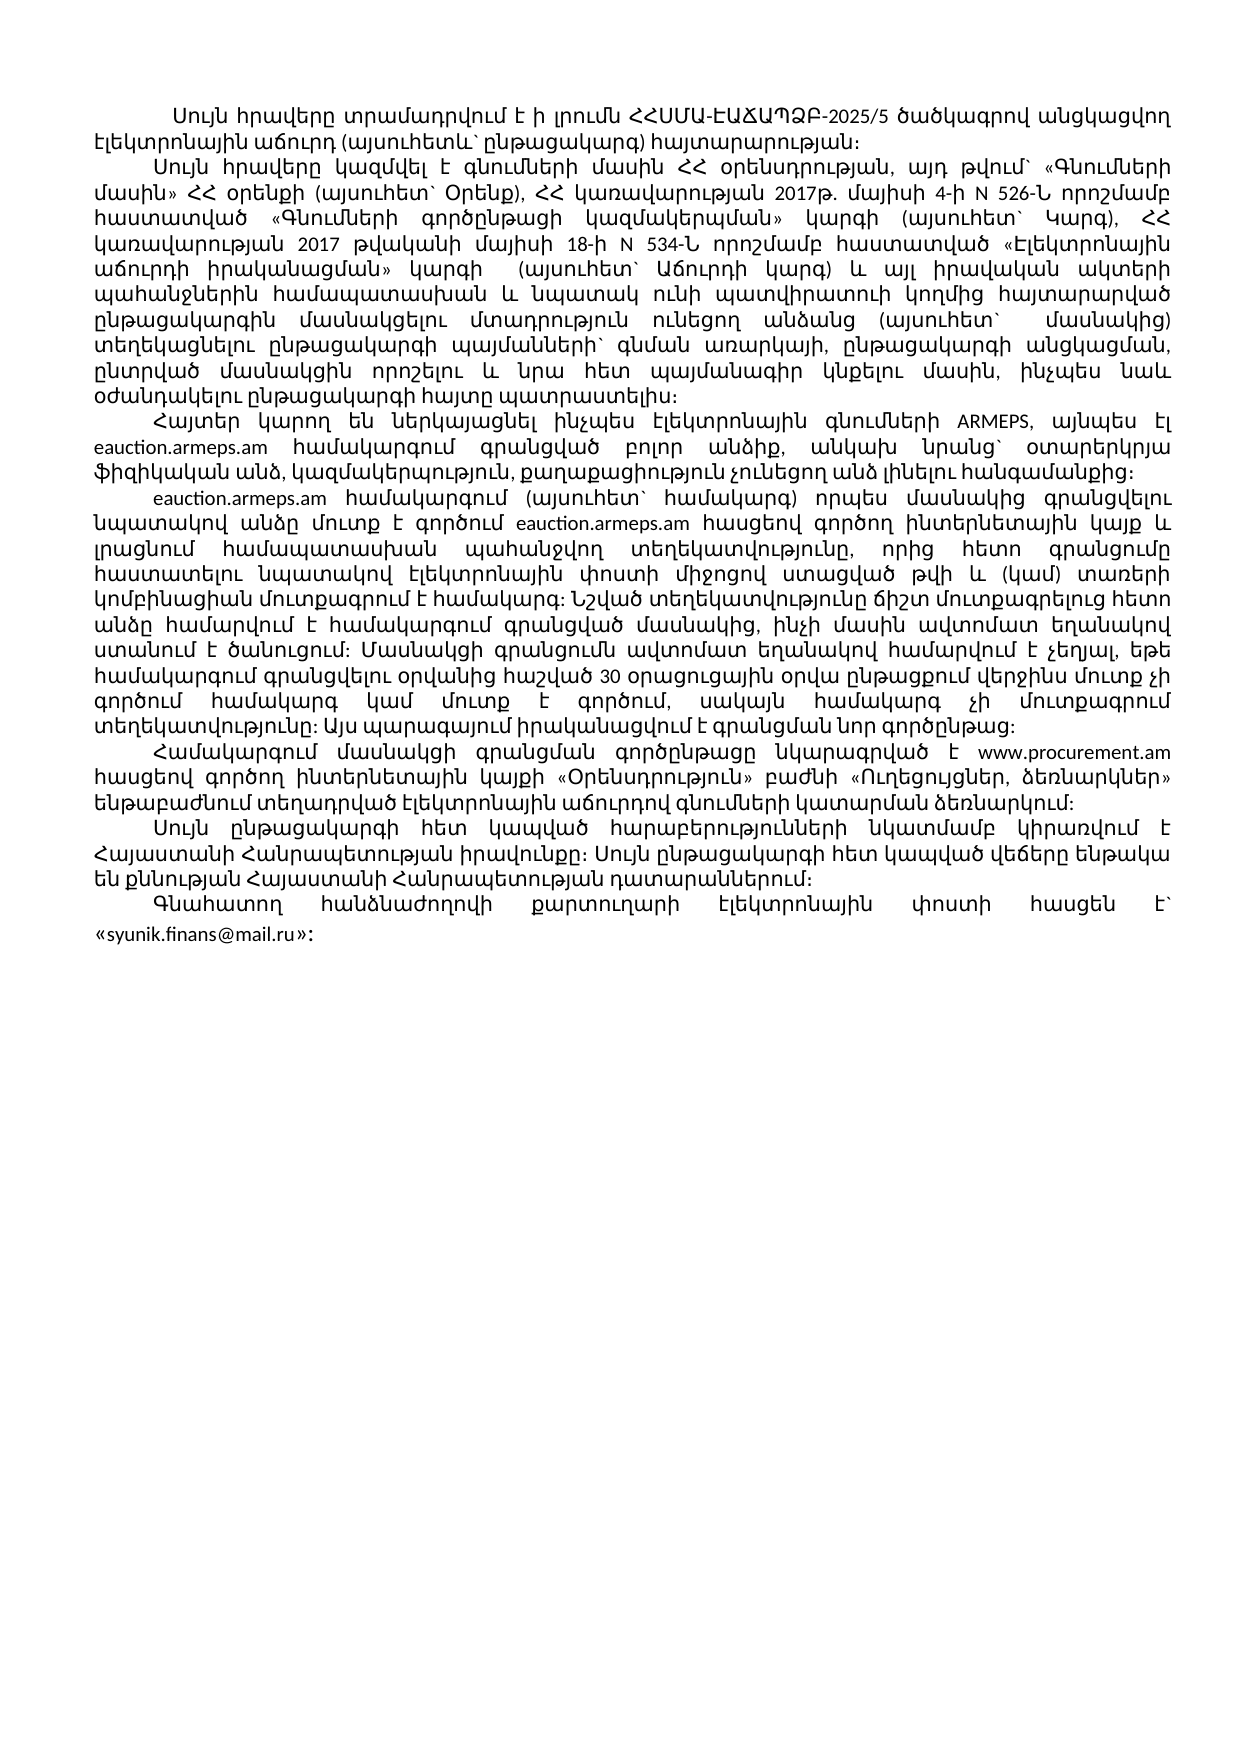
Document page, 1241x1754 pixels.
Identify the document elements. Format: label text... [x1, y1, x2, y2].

text Սույն հրավերը տրամադրվում է ի լրումն ՀՀՍՄԱ-ԷԱՃԱՊՁԲ-2025/5 ծածկագրով անցկացվող էլեկտրոնային աճուրդ (այսուհետև` ընթացակարգ) հայտարարության։ [94, 104, 1171, 154]
text eauction.armeps.am համակարգում (այսուհետ` համակարգ) որպես մասնակից գրանցվելու նպատակով անձը մուտք է գործում eauction.armeps.am հասցեով գործող ինտերնետային կայք և լրացնում համապատասխան պահանջվող տեղեկատվությունը, որից հետո գրանցումը հաստատելու նպատակով էլեկտրոնային փոստի միջոցով ստացված թվի և (կամ) տառերի կոմբինացիան մուտքագրում է համակարգ: Նշված տեղեկատվությունը ճիշտ մուտքագրելուց հետո անձը համարվում է համակարգում գրանցված մասնակից, ինչի մասին ավտոմատ եղանակով ստանում է ծանուցում: Մասնակցի գրանցումն ավտոմատ եղանակով համարվում է չեղյալ, եթե համակարգում գրանցվելու օրվանից հաշված 30 օրացուցային օրվա ընթացքում վերջինս մուտք չի գործում համակարգ կամ մուտք է գործում, սակայն համակարգ չի մուտքագրում տեղեկատվությունը: Այս պարագայում իրականացվում է գրանցման նոր գործընթաց: [94, 485, 1171, 739]
text Գնահատող հանձնաժողովի քարտուղարի էլեկտրոնային փոստի հասցեն է` «syunik.finans@mail.ru»: [94, 892, 1171, 948]
text Սույն ընթացակարգի հետ կապված հարաբերությունների նկատմամբ կիրառվում է Հայաստանի Հանրապետության իրավունքը։ Սույն ընթացակարգի հետ կապված վեճերը ենթակա են քննության Հայաստանի Հանրապետության դատարաններում։ [94, 815, 1171, 892]
text Համակարգում մասնակցի գրանցման գործընթացը նկարագրված է www.procurement.am հասցեով գործող ինտերնետային կայքի «Օրենսդրություն» բաժնի «Ուղեցույցներ, ձեռնարկներ» ենթաբաժնում տեղադրված էլեկտրոնային աճուրդով գնումների կատարման ձեռնարկում: [94, 739, 1171, 815]
text Հայտեր կարող են ներկայացնել ինչպես էլեկտրոնային գնումների ARMEPS, այնպես էլ eauction.armeps.am համակարգում գրանցված բոլոր անձիք, անկախ նրանց` օտարերկրյա ֆիզիկական անձ, կազմակերպություն, քաղաքացիություն չունեցող անձ լինելու հանգամանքից։ [94, 409, 1171, 485]
text Սույն հրավերը կազմվել է գնումների մասին ՀՀ օրենսդրության, այդ թվում` «Գնումների մասին» ՀՀ օրենքի (այսուհետ` Օրենք), ՀՀ կառավարության 2017թ. մայիսի 4-ի N 526-Ն որոշմամբ հաստատված «Գնումների գործընթացի կազմակերպման» կարգի (այսուհետ` Կարգ), ՀՀ կառավարության 2017 թվականի մայիսի 18-ի N 534-Ն որոշմամբ հաստատված «Էլեկտրոնային աճուրդի իրականացման» կարգի (այսուհետ` Աճուրդի կարգ) և այլ իրավական ակտերի պահանջներին համապատասխան և նպատակ ունի պատվիրատուի կողմից հայտարարված ընթացակարգին մասնակցելու մտադրություն ունեցող անձանց (այսուհետ` մասնակից) տեղեկացնելու ընթացակարգի պայմանների` գնման առարկայի, ընթացակարգի անցկացման, ընտրված մասնակցին որոշելու և նրա հետ պայմանագիր կնքելու մասին, ինչպես նաև օժանդակելու ընթացակարգի հայտը պատրաստելիս։ [94, 154, 1171, 409]
